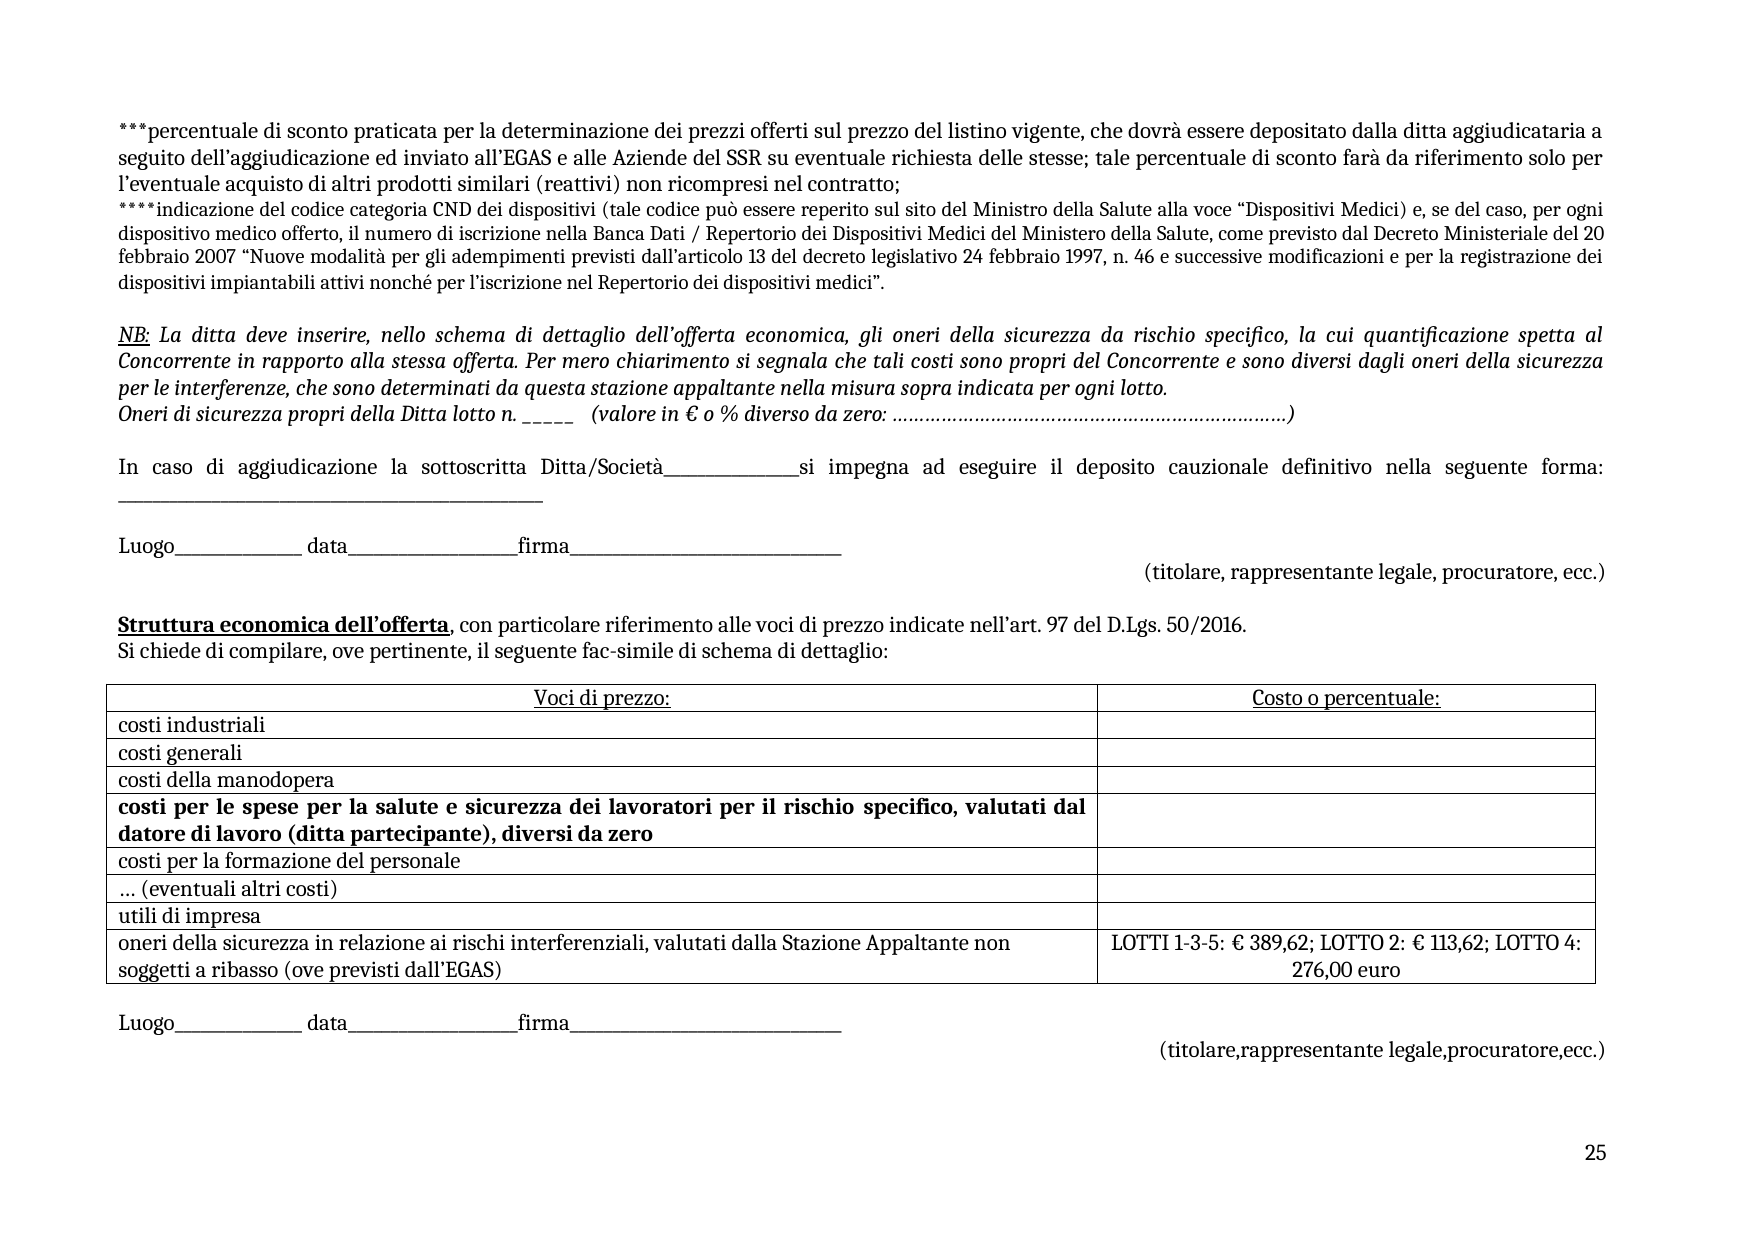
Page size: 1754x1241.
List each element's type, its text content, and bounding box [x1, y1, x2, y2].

table_cell [1098, 739, 1595, 766]
table_cell [1098, 875, 1595, 902]
table_cell [1098, 794, 1595, 847]
text (titolare,rappresentante legale,procuratore,ecc.) [118, 1037, 1606, 1063]
table_cell LOTTI 1-3-5: € 389,62; LOTTO 2: € 113,62; LOTTO 4: 276,00 euro [1098, 930, 1595, 983]
text ****indicazione del codice categoria CND dei dispositivi (tale codice può essere reperito sul sito del Ministro della Salute alla voce “Dispositivi Medici) e, se del caso, per ogni dispositivo medico offerto, il numero di iscrizione nella Banca Dati / Repertorio dei Dispositivi Medici del Ministero della Salute, come previsto dal Decreto Ministeriale del 20 febbraio 2007 “Nuove modalità per gli adempimenti previsti dall’articolo 13 del decreto legislativo 24 febbraio 1997, n. 46 e successive modificazioni e per la registrazione dei dispositivi impiantabili attivi nonché per l’iscrizione nel Repertorio dei dispositivi medici”. [118, 197, 1606, 322]
table_header Voci di prezzo: [107, 685, 1097, 711]
text (titolare, rappresentante legale, procuratore, ecc.) [118, 559, 1606, 585]
text ***percentuale di sconto praticata per la determinazione dei prezzi offerti sul prezzo del listino vigente, che dovrà essere depositato dalla ditta aggiudicataria a seguito dell’aggiudicazione ed inviato all’EGAS e alle Aziende del SSR su eventuale richiesta delle stesse; tale percentuale di sconto farà da riferimento solo per l’eventuale acquisto di altri prodotti similari (reattivi) non ricompresi nel contratto; [118, 118, 1606, 197]
table_cell oneri della sicurezza in relazione ai rischi interferenziali, valutati dalla Stazione Appaltante non soggetti a ribasso (ove previsti dall’EGAS) [107, 930, 1097, 983]
text In caso di aggiudicazione /Società________________si impegna ad eseguire il deposito cauzionale definitivo nella seguente forma: __________________________________________________ [118, 453, 1606, 506]
table_cell … (eventuali altri costi) [107, 875, 1097, 902]
text Struttura economica dell’offerta, con particolare riferimento alle voci di prezzo indicate nell’art. 97 del D.Lgs. 50/2016. [118, 612, 1606, 638]
table_cell costi generali [107, 739, 1097, 766]
table_cell [1098, 848, 1595, 874]
table_cell utili di impresa [107, 903, 1097, 929]
text NB: La ditta deve inserire, nello schema di dettaglio dell’offerta economica, gli oneri della sicurezza da rischio specifico, la cui quantificazione spetta al Concorrente in rapporto alla stessa offerta. Per mero chiarimento si segnala che tali costi sono propri del Concorrente e sono diversi dagli oneri della sicurezza per le interferenze, che sono determinati da questa stazione appaltante nella misura sopra indicata per ogni lotto. [118, 322, 1606, 401]
table_cell costi per la formazione del personale [107, 848, 1097, 874]
text Luogo_______________ data____________________firma________________________________ [118, 1010, 1606, 1037]
table_cell [1098, 712, 1595, 738]
text Luogo_______________ data____________________firma________________________________ [118, 533, 1606, 559]
table_cell costi per le spese per la salute e sicurezza dei lavoratori per il rischio specifico, valutati dal datore di lavoro (ditta partecipante), diversi da zero [107, 794, 1097, 847]
text Oneri di sicurezza propri della Ditta lotto n. _____ (valore in € o % diverso da zero: ………………………………………………………………) [118, 401, 1606, 427]
table_cell costi industriali [107, 712, 1097, 738]
table_cell costi della manodopera [107, 767, 1097, 793]
table_cell [1098, 903, 1595, 929]
table_header Costo o percentuale: [1098, 685, 1595, 711]
text Si chiede di compilare, ove pertinente, il seguente fac-simile di schema di dettaglio: [118, 638, 1606, 664]
table_cell [1098, 767, 1595, 793]
